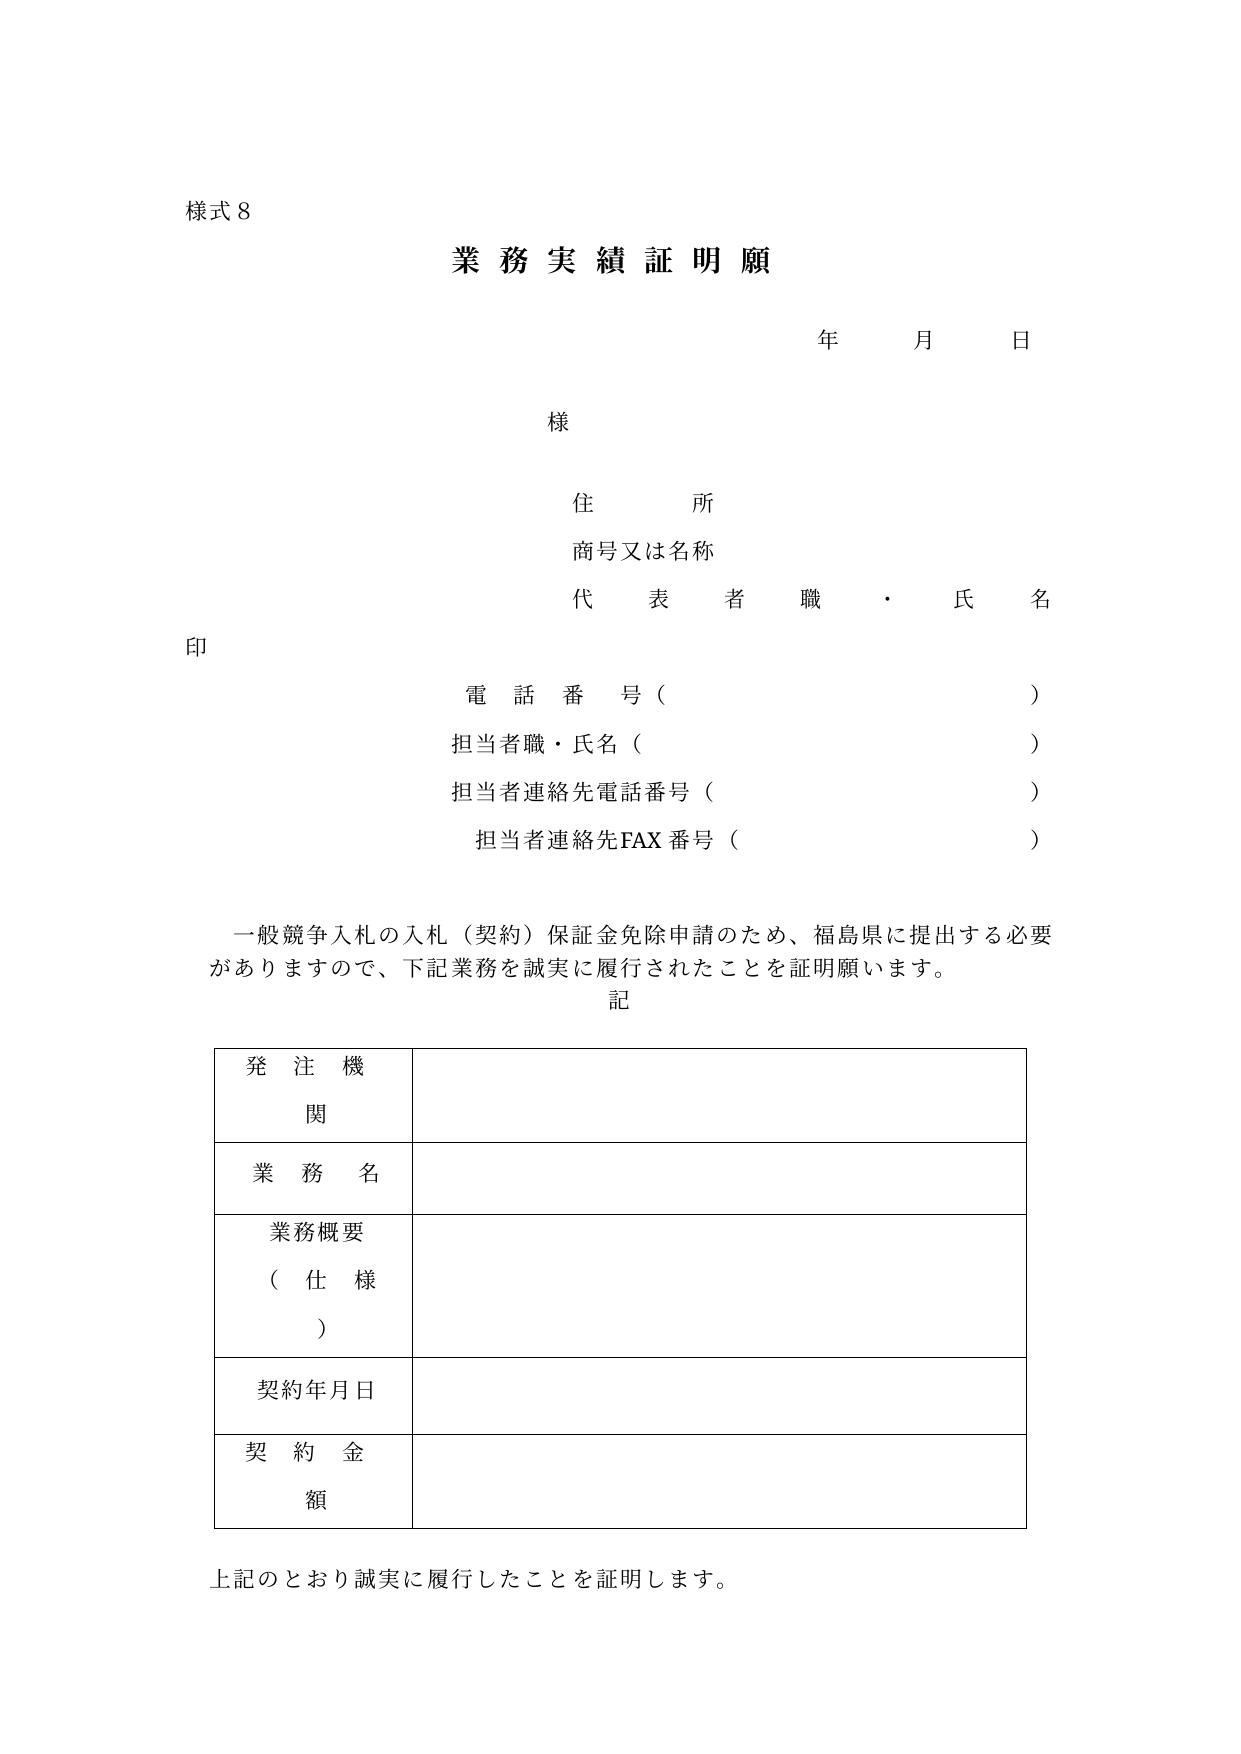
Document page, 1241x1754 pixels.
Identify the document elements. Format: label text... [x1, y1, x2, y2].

text 担当者連絡先FAX番号（ ） [185, 823, 1055, 855]
text 上記のとおり誠実に履行したことを証明します。 [185, 1561, 1055, 1594]
text 電話番号（ ） [185, 678, 1055, 711]
table_cell 契約金額 [215, 1435, 412, 1528]
subtitle 業務実績証明願 [185, 226, 1055, 291]
table_cell 業務名 [215, 1143, 412, 1214]
table_cell 業務概要 （ 仕 様 ） [215, 1215, 412, 1357]
table_cell [413, 1435, 1026, 1528]
text 一般競争入札の入札（契約）保証金免除申請のため、福島県に提出する必要がありますので、下記業務を誠実に履行されたことを証明願います。 [207, 918, 1055, 983]
text 代表者職・氏名 印 [185, 582, 1055, 662]
table_cell [413, 1215, 1026, 1357]
text 担当者職・氏名（ ） [185, 726, 1055, 759]
subtitle 記 [185, 983, 1055, 1015]
text 様 [185, 388, 1055, 453]
table_header [413, 1049, 1026, 1142]
text 年 月 日 [185, 323, 1034, 356]
text 住 所 [185, 485, 1055, 518]
table_cell [413, 1143, 1026, 1214]
table_cell [413, 1358, 1026, 1433]
text 様式８ [185, 194, 1055, 226]
text 商号又は名称 [185, 533, 1055, 566]
table_cell 契約年月日 [215, 1358, 412, 1433]
text 担当者連絡先電話番号（ ） [185, 774, 1055, 807]
table_header 発注機関 [215, 1049, 412, 1142]
